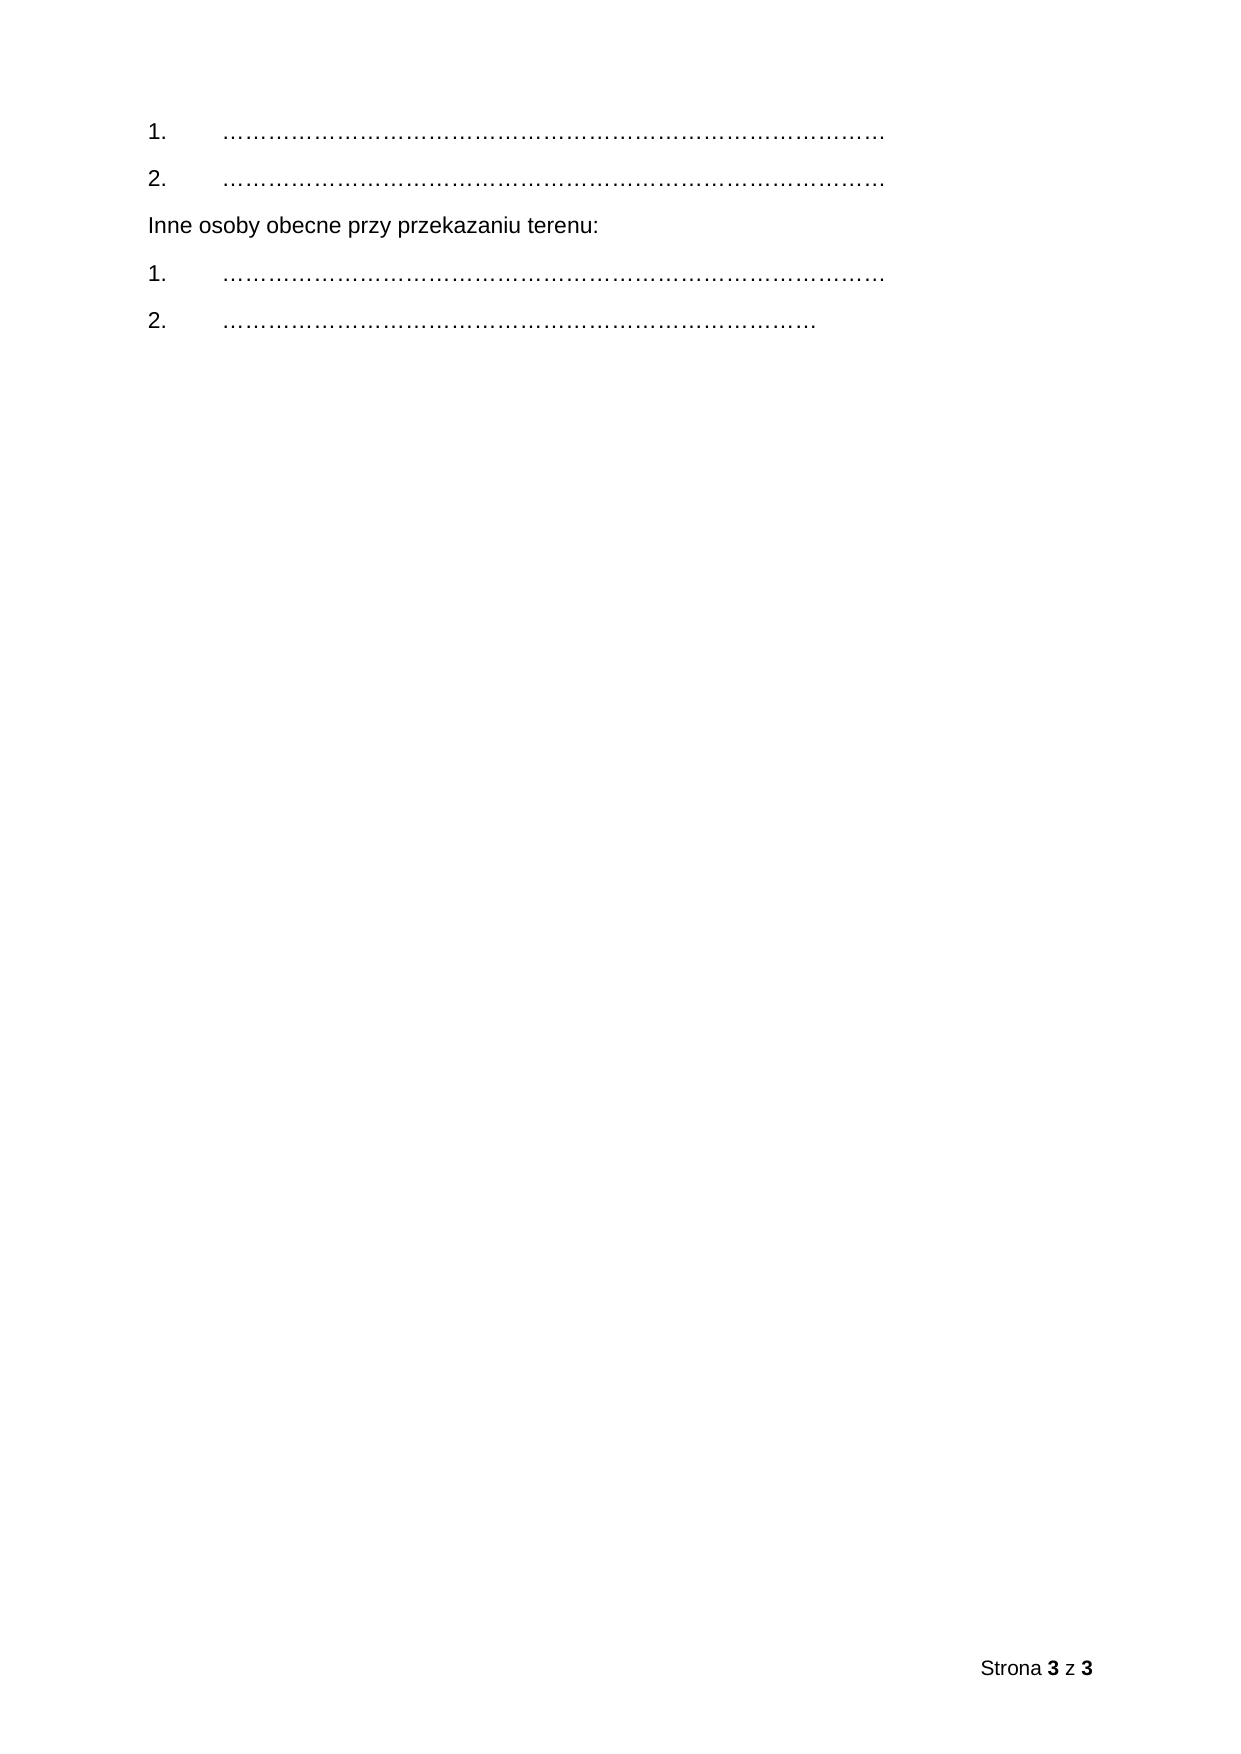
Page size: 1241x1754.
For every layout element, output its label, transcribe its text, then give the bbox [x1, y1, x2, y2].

text 1. …………………………………………………………………………… [148, 260, 1092, 286]
text 2. …………………………………………………………………………… [148, 165, 1092, 192]
text 1. …………………………………………………………………………… [148, 118, 1092, 144]
text Inne osoby obecne przy przekazaniu terenu: [148, 212, 1092, 239]
text 2. …………………………………………………………………… [148, 307, 1092, 333]
